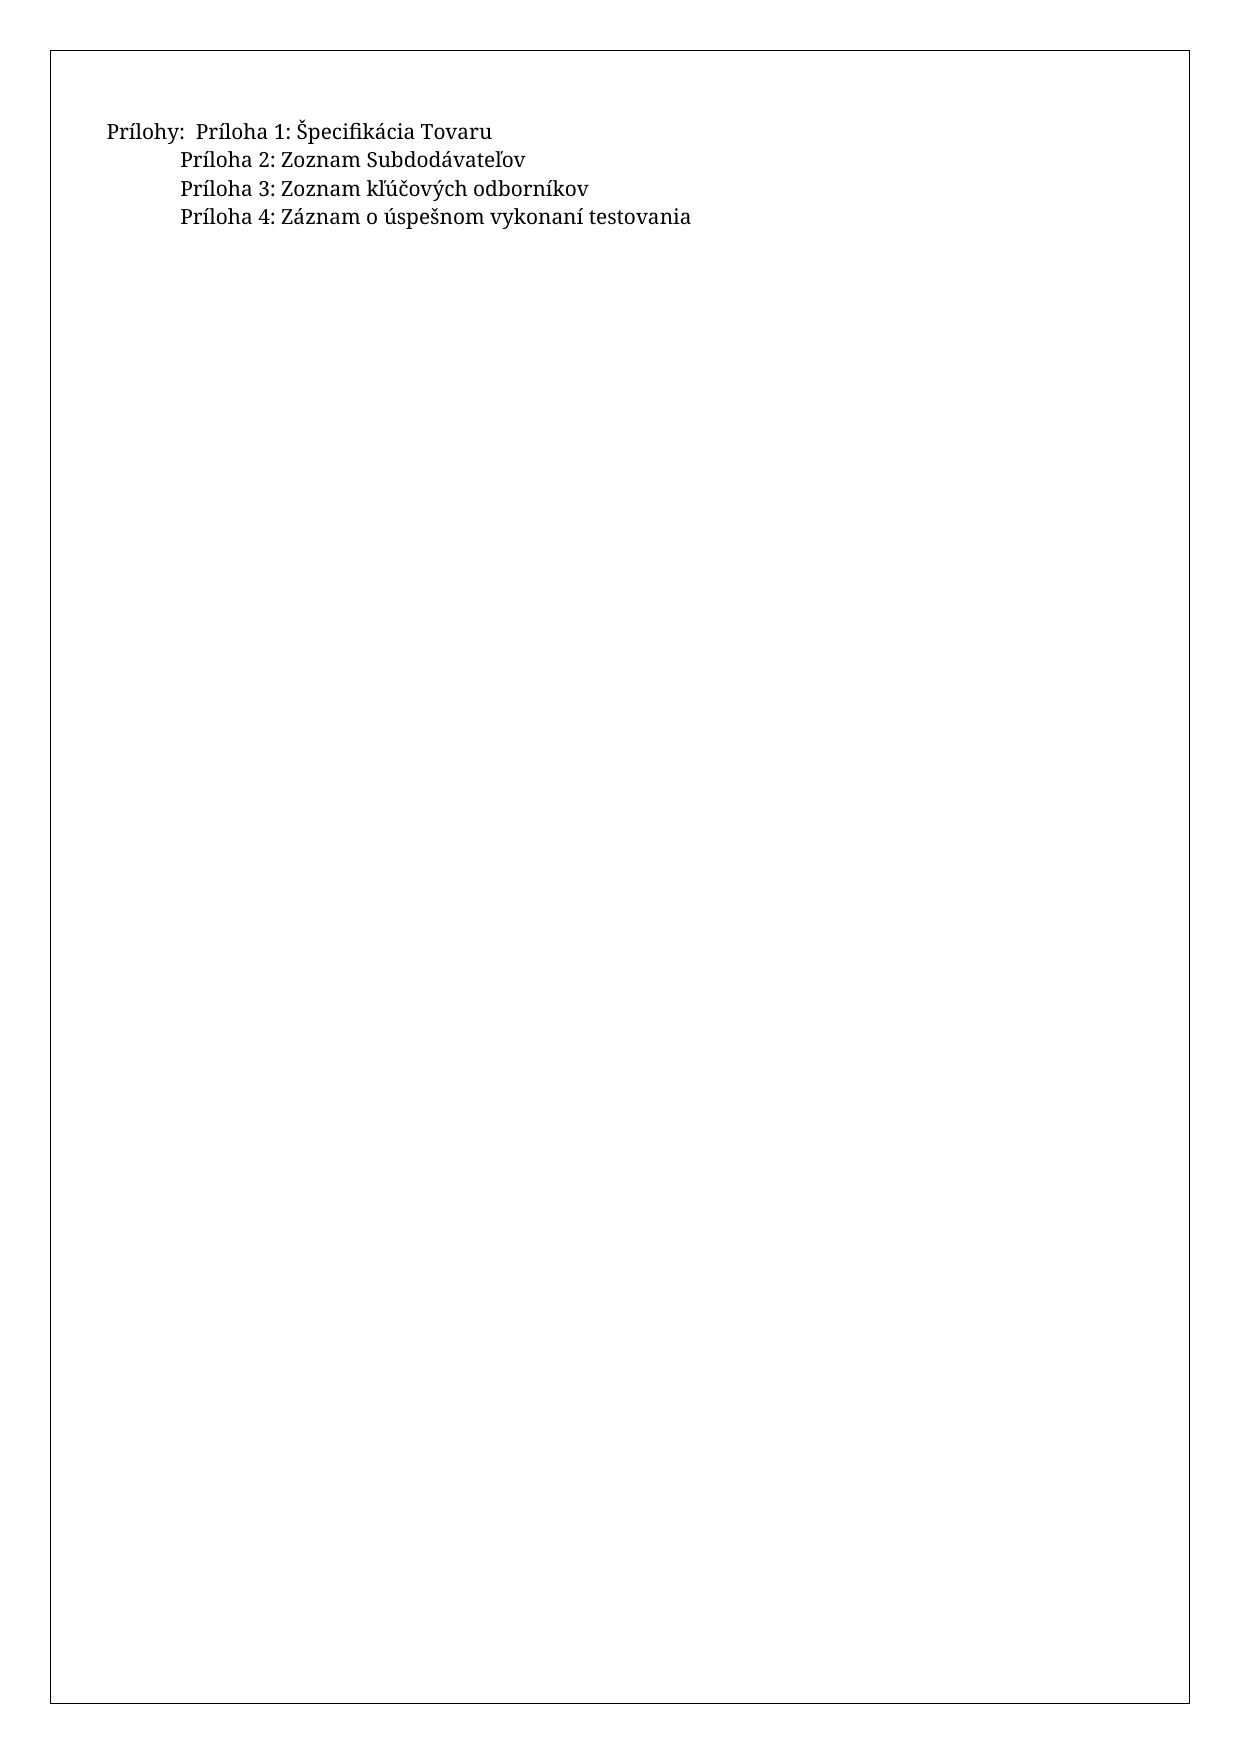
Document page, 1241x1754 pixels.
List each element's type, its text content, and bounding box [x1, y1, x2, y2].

text Príloha 4: Záznam o úspešnom vykonaní testovania [106, 202, 1108, 231]
text Prílohy: Príloha 1: Špecifikácia Tovaru [106, 117, 1108, 146]
text Príloha 3: Zoznam kľúčových odborníkov [106, 174, 1108, 202]
text Príloha 2: Zoznam Subdodávateľov [106, 146, 1108, 174]
